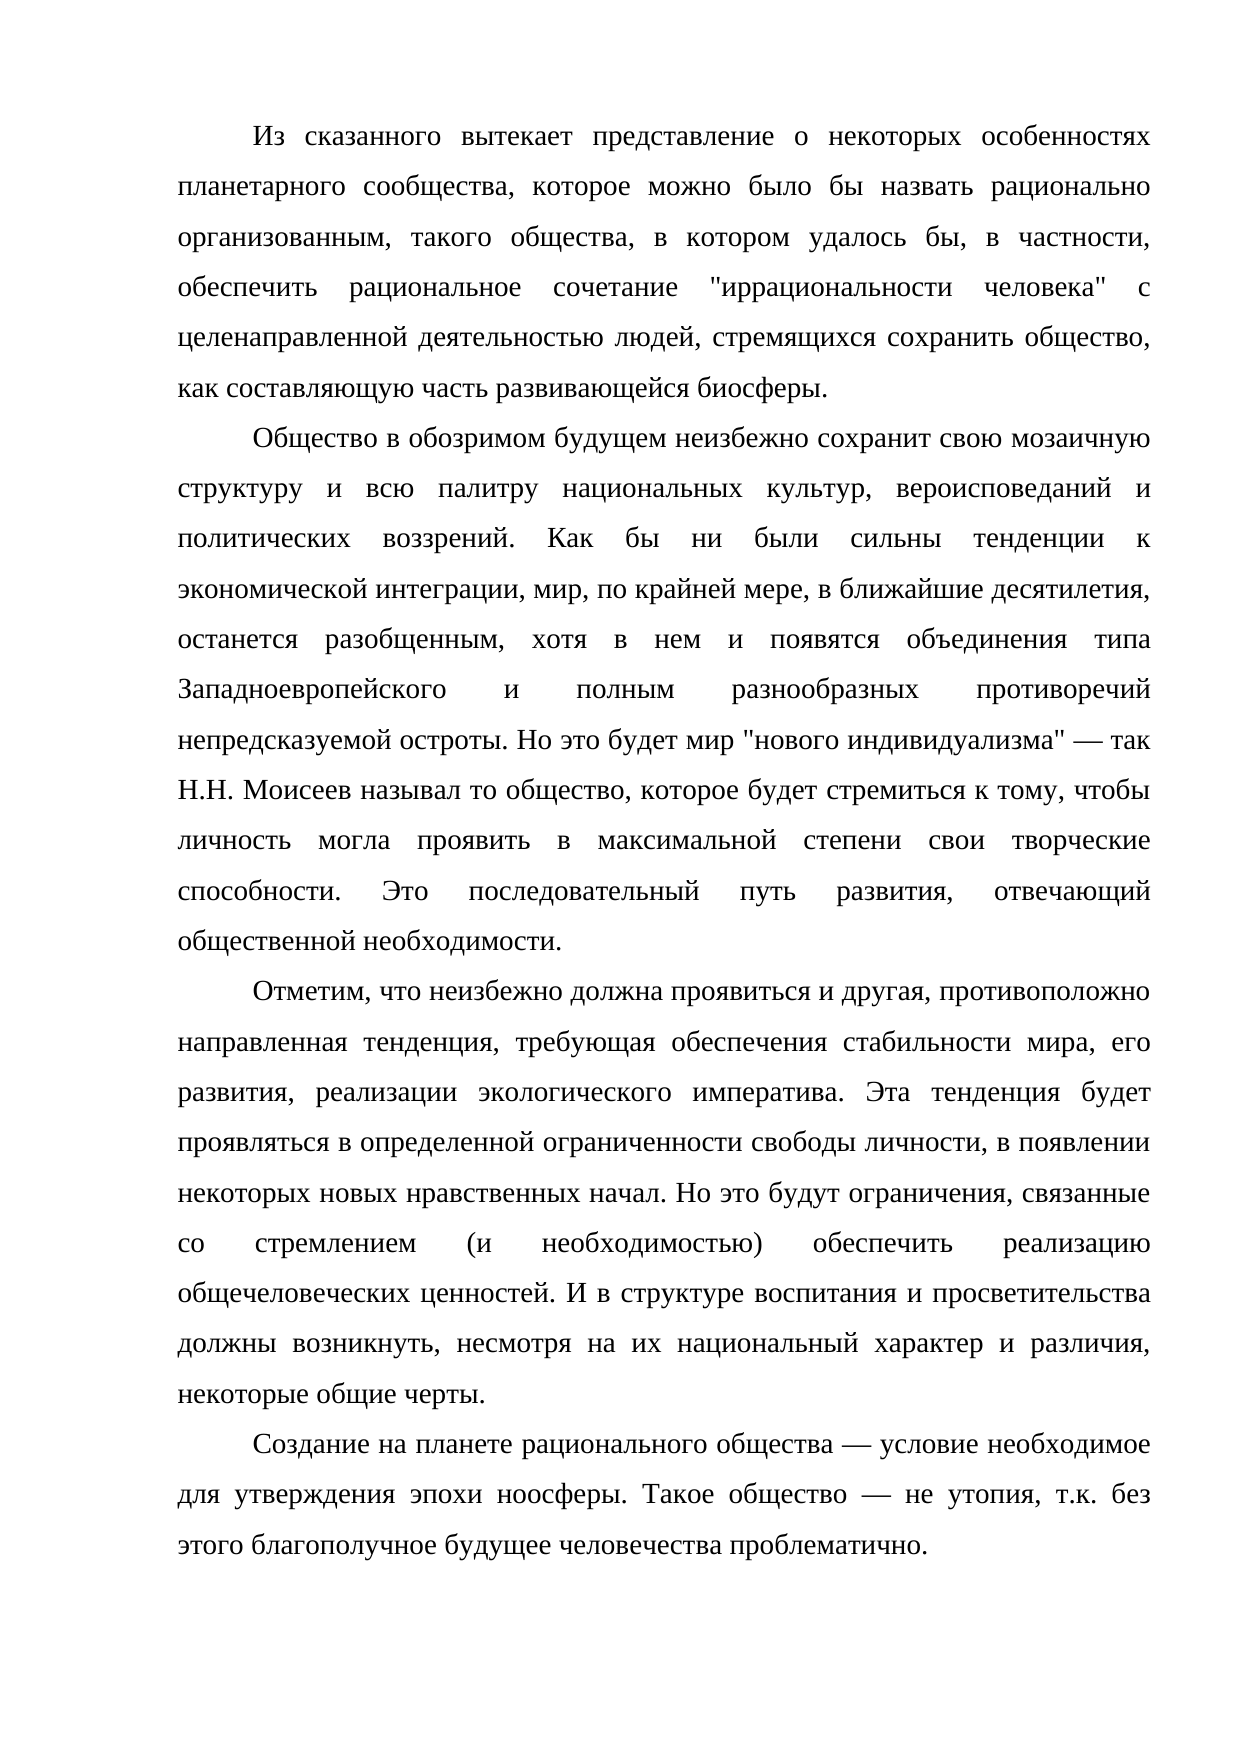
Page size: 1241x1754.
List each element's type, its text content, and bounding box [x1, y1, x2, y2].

text Общество в обозримом будущем неизбежно сохранит свою мозаичную структуру и всю палитру национальных культур, вероисповеданий и политических воззрений. Как бы ни были сильны тенденции к экономической интеграции, мир, по крайней мере, в ближайшие десятилетия, останется разобщенным, хотя в нем и появятся объединения типа Западноевропейского и полным разнообразных противоречий непредсказуемой остроты. Но это будет мир "нового индивидуализма" — так Н.Н. Моисеев называл то общество, которое будет стремиться к тому, чтобы личность могла проявить в максимальной степени свои творческие способности. Это последовательный путь развития, отвечающий общественной необходимости. [177, 420, 1152, 957]
text Создание на планете рационального общества — условие необходимое для утверждения эпохи ноосферы. Такое общество — не утопия, т.к. без этого благополучное будущее человечества проблематично. [177, 1426, 1152, 1560]
text Из сказанного вытекает представление о некоторых особенностях планетарного сообщества, которое можно было бы назвать рационально организованным, такого общества, в котором удалось бы, в частности, обеспечить рациональное сочетание "иррациональности человека" с целенаправленной деятельностью людей, стремящихся сохранить общество, как составляющую часть развивающейся биосферы. [177, 118, 1152, 403]
text Отметим, что неизбежно должна проявиться и другая, противоположно направленная тенденция, требующая обеспечения стабильности мира, его развития, реализации экологического императива. Эта тенденция будет проявляться в определенной ограниченности свободы личности, в появлении некоторых новых нравственных начал. Но это будут ограничения, связанные со стремлением (и необходимостью) обеспечить реализацию общечеловеческих ценностей. И в структуре воспитания и просветительства должны возникнуть, несмотря на их национальный характер и различия, некоторые общие черты. [177, 973, 1152, 1409]
